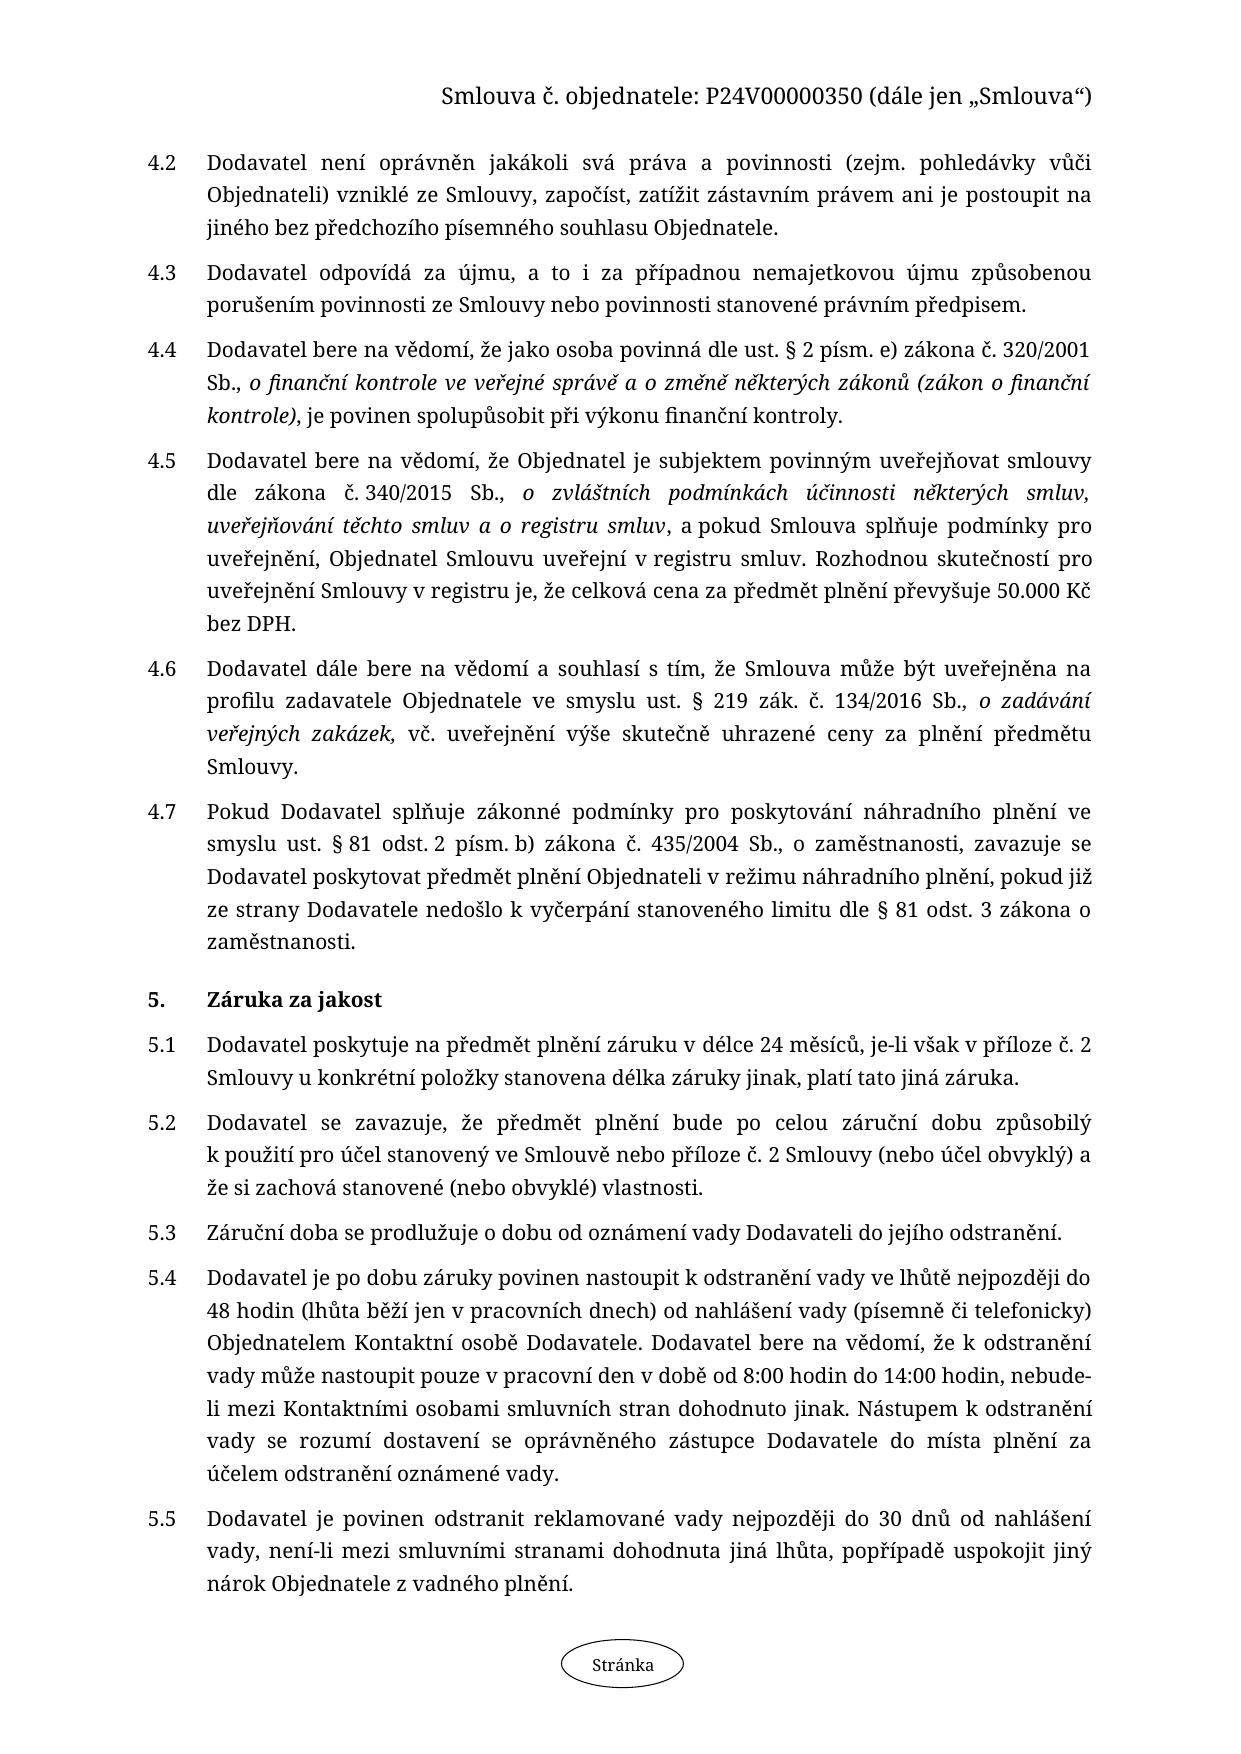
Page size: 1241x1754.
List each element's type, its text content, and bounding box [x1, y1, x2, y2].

list Dodavatel není oprávněn jakákoli svá práva a povinnosti (zejm. pohledávky vůči Objednateli) vzniklé ze Smlouvy, započíst, zatížit zástavním právem ani je postoupit na jiného bez předchozího písemného souhlasu Objednatele. [148, 148, 1093, 241]
list Dodavatel bere na vědomí, že Objednatel je subjektem povinným uveřejňovat smlouvy dle zákona č. 340/2015 Sb., o zvláštních podmínkách účinnosti některých smluv, uveřejňování těchto smluv a o registru smluv, a pokud Smlouva splňuje podmínky pro uveřejnění, Objednatel Smlouvu uveřejní v registru smluv. Rozhodnou skutečností pro uveřejnění Smlouvy v registru je, že celková cena za předmět plnění převyšuje 50.000 Kč bez DPH. [148, 446, 1093, 637]
list Dodavatel dále bere na vědomí a souhlasí s tím, že Smlouva může být uveřejněna na profilu zadavatele Objednatele ve smyslu ust. § 219 zák. č. 134/2016 Sb., o zadávání veřejných zakázek, vč. uveřejnění výše skutečně uhrazené ceny za plnění předmětu Smlouvy. [148, 654, 1093, 780]
list Dodavatel poskytuje na předmět plnění záruku v délce 24 měsíců, je-li však v příloze č. 2 Smlouvy u konkrétní položky stanovena délka záruky jinak, platí tato jiná záruka. [148, 1030, 1093, 1091]
list Dodavatel je povinen odstranit reklamované vady nejpozději do 30 dnů od nahlášení vady, není-li mezi smluvními stranami dohodnuta jiná lhůta, popřípadě uspokojit jiný nárok Objednatele z vadného plnění. [148, 1504, 1093, 1598]
list Záruka za jakost [148, 985, 1093, 1013]
list Pokud Dodavatel splňuje zákonné podmínky pro poskytování náhradního plnění ve smyslu ust. § 81 odst. 2 písm. b) zákona č. 435/2004 Sb., o zaměstnanosti, zavazuje se Dodavatel poskytovat předmět plnění Objednateli v režimu náhradního plnění, pokud již ze strany Dodavatele nedošlo k vyčerpání stanoveného limitu dle § 81 odst. 3 zákona o zaměstnanosti. [148, 797, 1093, 956]
list Dodavatel bere na vědomí, že jako osoba povinná dle ust. § 2 písm. e) zákona č. 320/2001 Sb., o finanční kontrole ve veřejné správě a o změně některých zákonů (zákon o finanční kontrole), je povinen spolupůsobit při výkonu finanční kontroly. [148, 336, 1093, 429]
list Dodavatel odpovídá za újmu, a to i za případnou nemajetkovou újmu způsobenou porušením povinnosti ze Smlouvy nebo povinnosti stanovené právním předpisem. [148, 258, 1093, 319]
list Dodavatel je po dobu záruky povinen nastoupit k odstranění vady ve lhůtě nejpozději do 48 hodin (lhůta běží jen v pracovních dnech) od nahlášení vady (písemně či telefonicky) Objednatelem Kontaktní osobě Dodavatele. Dodavatel bere na vědomí, že k odstranění vady může nastoupit pouze v pracovní den v době od 8:00 hodin do 14:00 hodin, nebude-li mezi Kontaktními osobami smluvních stran dohodnuto jinak. Nástupem k odstranění vady se rozumí dostavení se oprávněného zástupce Dodavatele do místa plnění za účelem odstranění oznámené vady. [148, 1263, 1093, 1487]
list Záruční doba se prodlužuje o dobu od oznámení vady Dodavateli do jejího odstranění. [148, 1218, 1093, 1247]
list Dodavatel se zavazuje, že předmět plnění bude po celou záruční dobu způsobilý k použití pro účel stanovený ve Smlouvě nebo příloze č. 2 Smlouvy (nebo účel obvyklý) a že si zachová stanovené (nebo obvyklé) vlastnosti. [148, 1108, 1093, 1201]
